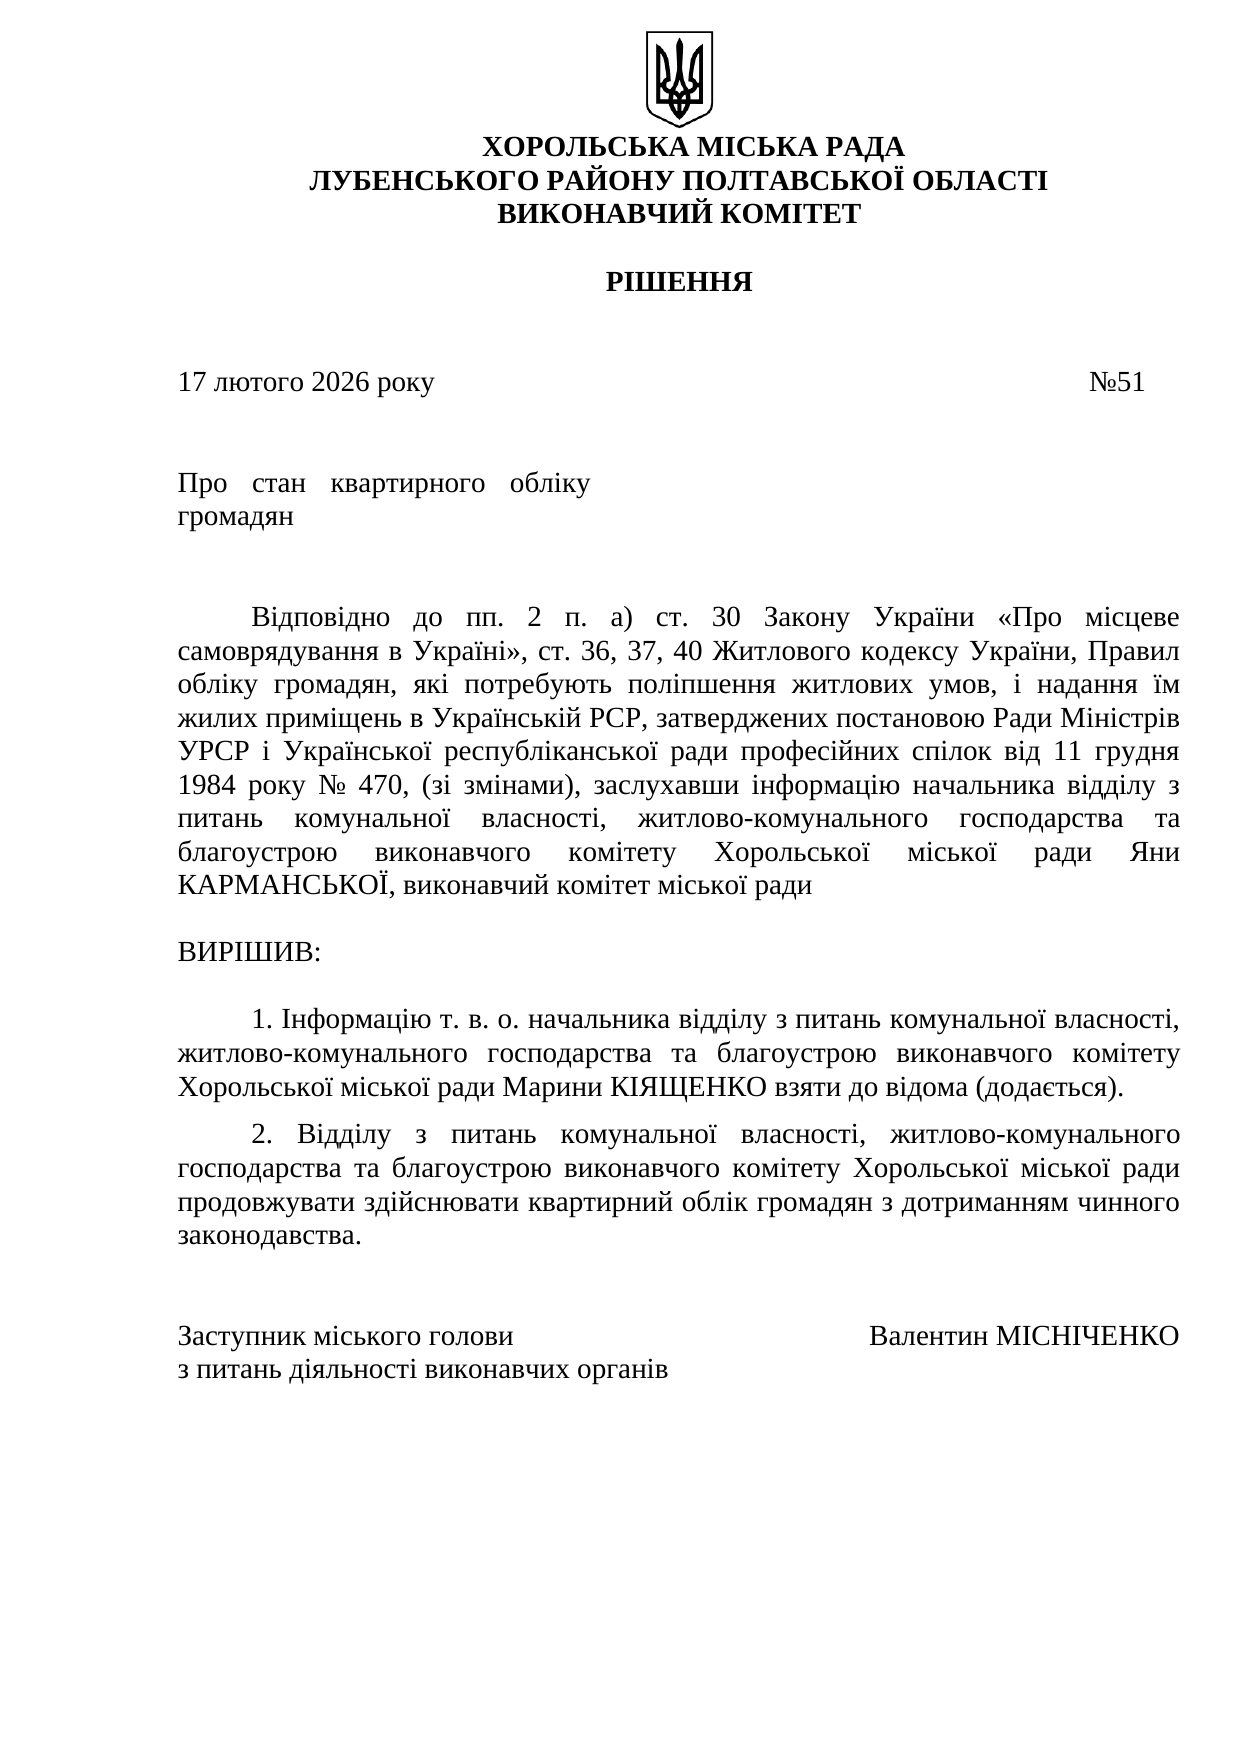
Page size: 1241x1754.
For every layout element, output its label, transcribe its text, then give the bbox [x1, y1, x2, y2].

text Відповідно до пп. 2 п. а) ст. 30 Закону України «Про місцеве самоврядування в Україні», ст. 36, 37, 40 Житлового кодексу України, Правил обліку громадян, які потребують поліпшення житлових умов, і надання їм жилих приміщень в Українській РСР, затверджених постановою Ради Міністрів УРСР і Української республіканської ради професійних спілок від 11 грудня 1984 року № 470, (зі змінами), заслухавши інформацію начальника відділу з питань комунальної власності, житлово-комунального господарства та благоустрою виконавчого комітету Хорольської міської ради Яни КАРМАНСЬКОЇ, виконавчий комітет міської ради [177, 599, 1181, 901]
text Заступник міського голови Валентин МІСНІЧЕНКО [177, 1318, 1181, 1351]
text ВИКОНАВЧИЙ КОМІТЕТ РІШЕННЯ [177, 197, 1181, 297]
text ХОРОЛЬСЬКА МІСЬКА РАДА [177, 129, 1181, 163]
text ВИРІШИВ: [177, 934, 1181, 968]
picture [644, 29, 715, 130]
text 17 лютого 2026 року №51 [177, 364, 1181, 398]
text з питань діяльності виконавчих органів [177, 1351, 1181, 1385]
text Про стан квартирного обліку громадян [177, 465, 591, 532]
text 2. Відділу з питань комунальної власності, житлово-комунального господарства та благоустрою виконавчого комітету Хорольської міської ради продовжувати здійснювати квартирний облік громадян з дотриманням чинного законодавства. [177, 1117, 1181, 1251]
text 1. Інформацію т. в. о. начальника відділу з питань комунальної власності, житлово-комунального господарства та благоустрою виконавчого комітету Хорольської міської ради Марини КІЯЩЕНКО взяти до відома (додається). [177, 1002, 1181, 1102]
text ЛУБЕНСЬКОГО РАЙОНУ ПОЛТАВСЬКОЇ ОБЛАСТІ [177, 163, 1181, 197]
